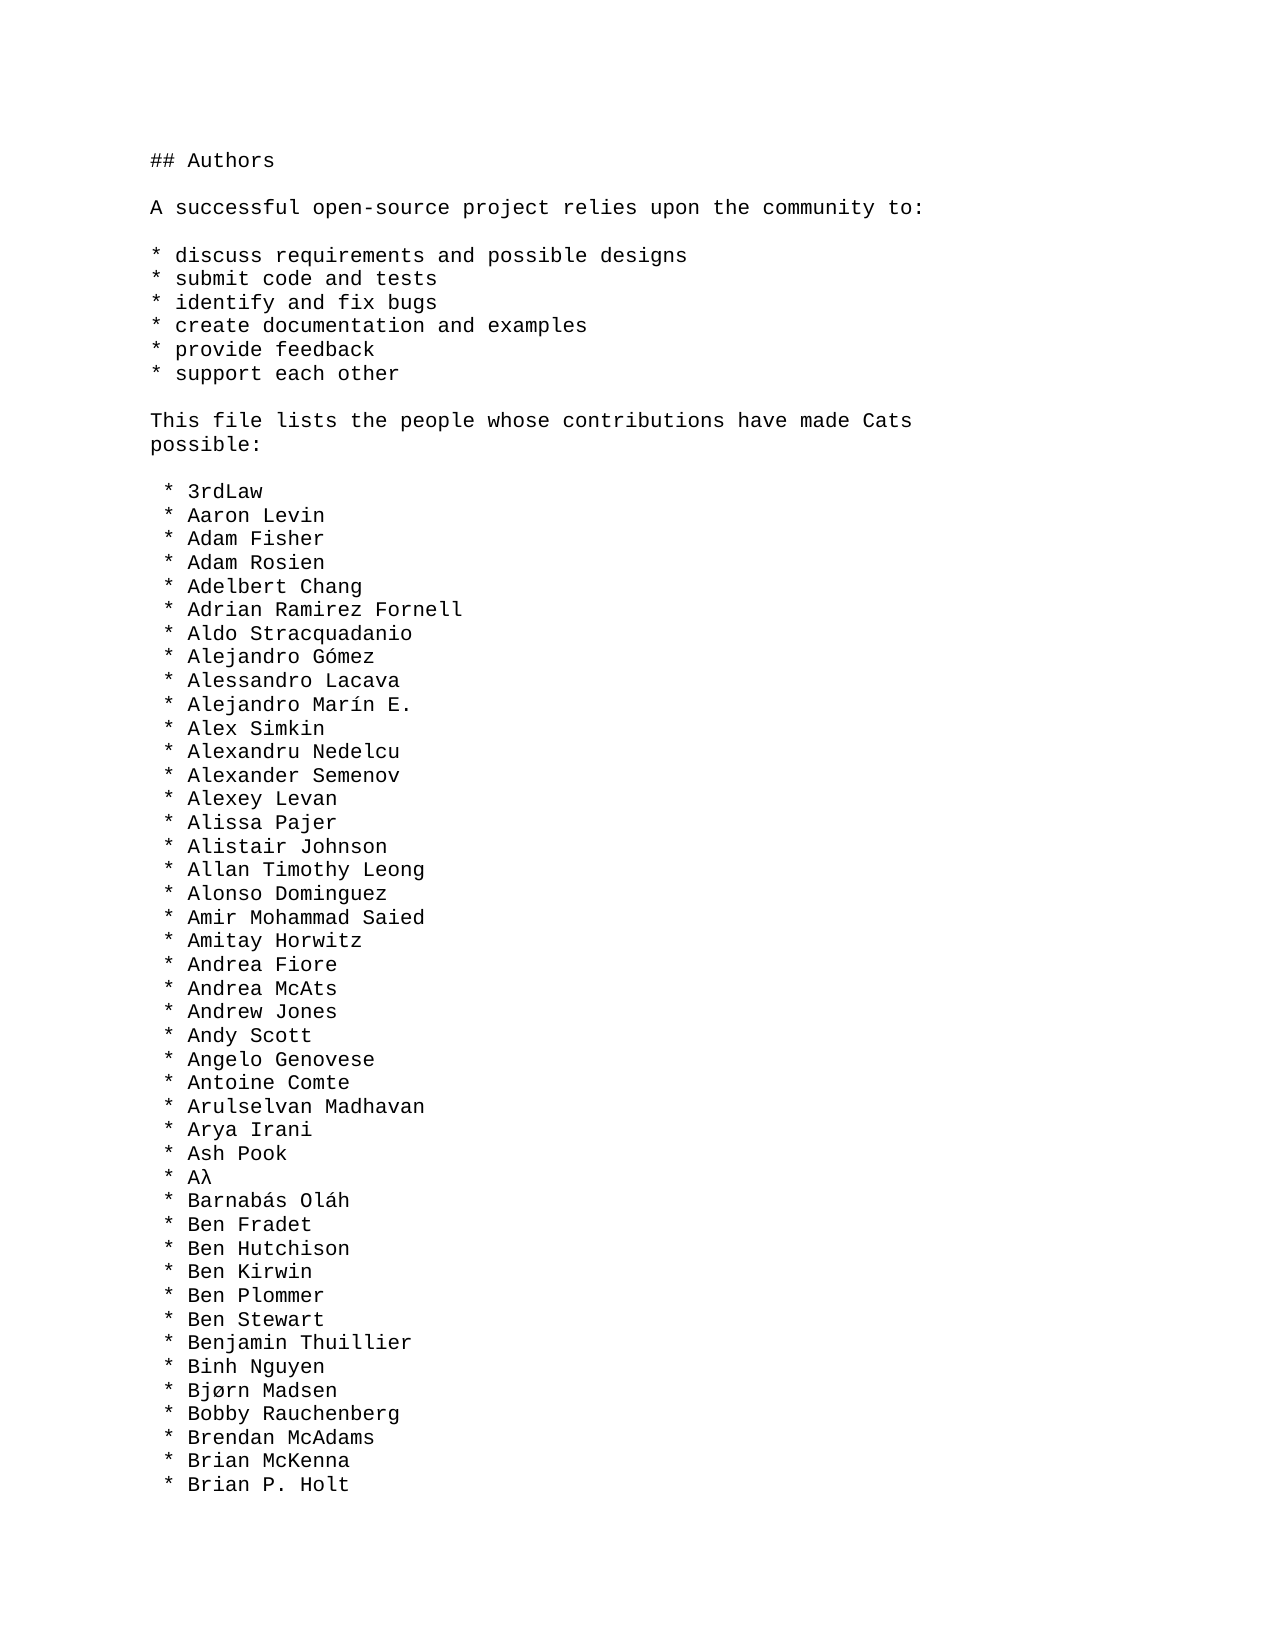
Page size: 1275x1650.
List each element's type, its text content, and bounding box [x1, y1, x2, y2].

text possible: [150, 434, 1125, 457]
text * Alex Simkin [150, 717, 1125, 741]
text * Antoine Comte [150, 1072, 1125, 1096]
text * Ben Hutchison [150, 1238, 1125, 1261]
text * Adam Rosien [150, 552, 1125, 576]
text * Allan Timothy Leong [150, 859, 1125, 883]
text * Ash Pook [150, 1143, 1125, 1167]
text * Alistair Johnson [150, 836, 1125, 859]
text * create documentation and examples [150, 316, 1125, 339]
text * Alejandro Marín E. [150, 694, 1125, 717]
text * Ben Stewart [150, 1309, 1125, 1332]
text * Adelbert Chang [150, 576, 1125, 599]
text * Binh Nguyen [150, 1356, 1125, 1379]
text * Alissa Pajer [150, 812, 1125, 836]
text * Aλ [150, 1167, 1125, 1190]
text * Brendan McAdams [150, 1427, 1125, 1451]
text * Brian McKenna [150, 1451, 1125, 1474]
text * identify and fix bugs [150, 292, 1125, 316]
text * Alexander Semenov [150, 765, 1125, 788]
text * 3rdLaw [150, 481, 1125, 505]
text * Benjamin Thuillier [150, 1332, 1125, 1356]
text * Andrea McAts [150, 978, 1125, 1001]
text * Arulselvan Madhavan [150, 1096, 1125, 1119]
text ## Authors [150, 150, 1125, 174]
text * discuss requirements and possible designs [150, 244, 1125, 268]
text * Arya Irani [150, 1119, 1125, 1143]
text * Aldo Stracquadanio [150, 623, 1125, 647]
text * Alessandro Lacava [150, 670, 1125, 694]
text * provide feedback [150, 339, 1125, 363]
text * Andrea Fiore [150, 954, 1125, 978]
text * Brian P. Holt [150, 1474, 1125, 1498]
text * Alonso Dominguez [150, 883, 1125, 907]
text * Alexey Levan [150, 788, 1125, 812]
text * Andy Scott [150, 1025, 1125, 1048]
text * Ben Plommer [150, 1285, 1125, 1309]
text * Adrian Ramirez Fornell [150, 599, 1125, 623]
text * Ben Kirwin [150, 1261, 1125, 1285]
text A successful open-source project relies upon the community to: [150, 197, 1125, 221]
text * submit code and tests [150, 268, 1125, 292]
text * Angelo Genovese [150, 1048, 1125, 1072]
text * Bjørn Madsen [150, 1379, 1125, 1403]
text * Alexandru Nedelcu [150, 741, 1125, 765]
text * Amitay Horwitz [150, 930, 1125, 954]
text * Barnabás Oláh [150, 1190, 1125, 1214]
text * Amir Mohammad Saied [150, 907, 1125, 930]
text * Alejandro Gómez [150, 647, 1125, 670]
text * support each other [150, 363, 1125, 386]
text * Andrew Jones [150, 1001, 1125, 1025]
text * Aaron Levin [150, 505, 1125, 528]
text This file lists the people whose contributions have made Cats [150, 410, 1125, 434]
text * Bobby Rauchenberg [150, 1403, 1125, 1427]
text * Adam Fisher [150, 528, 1125, 552]
text * Ben Fradet [150, 1214, 1125, 1238]
